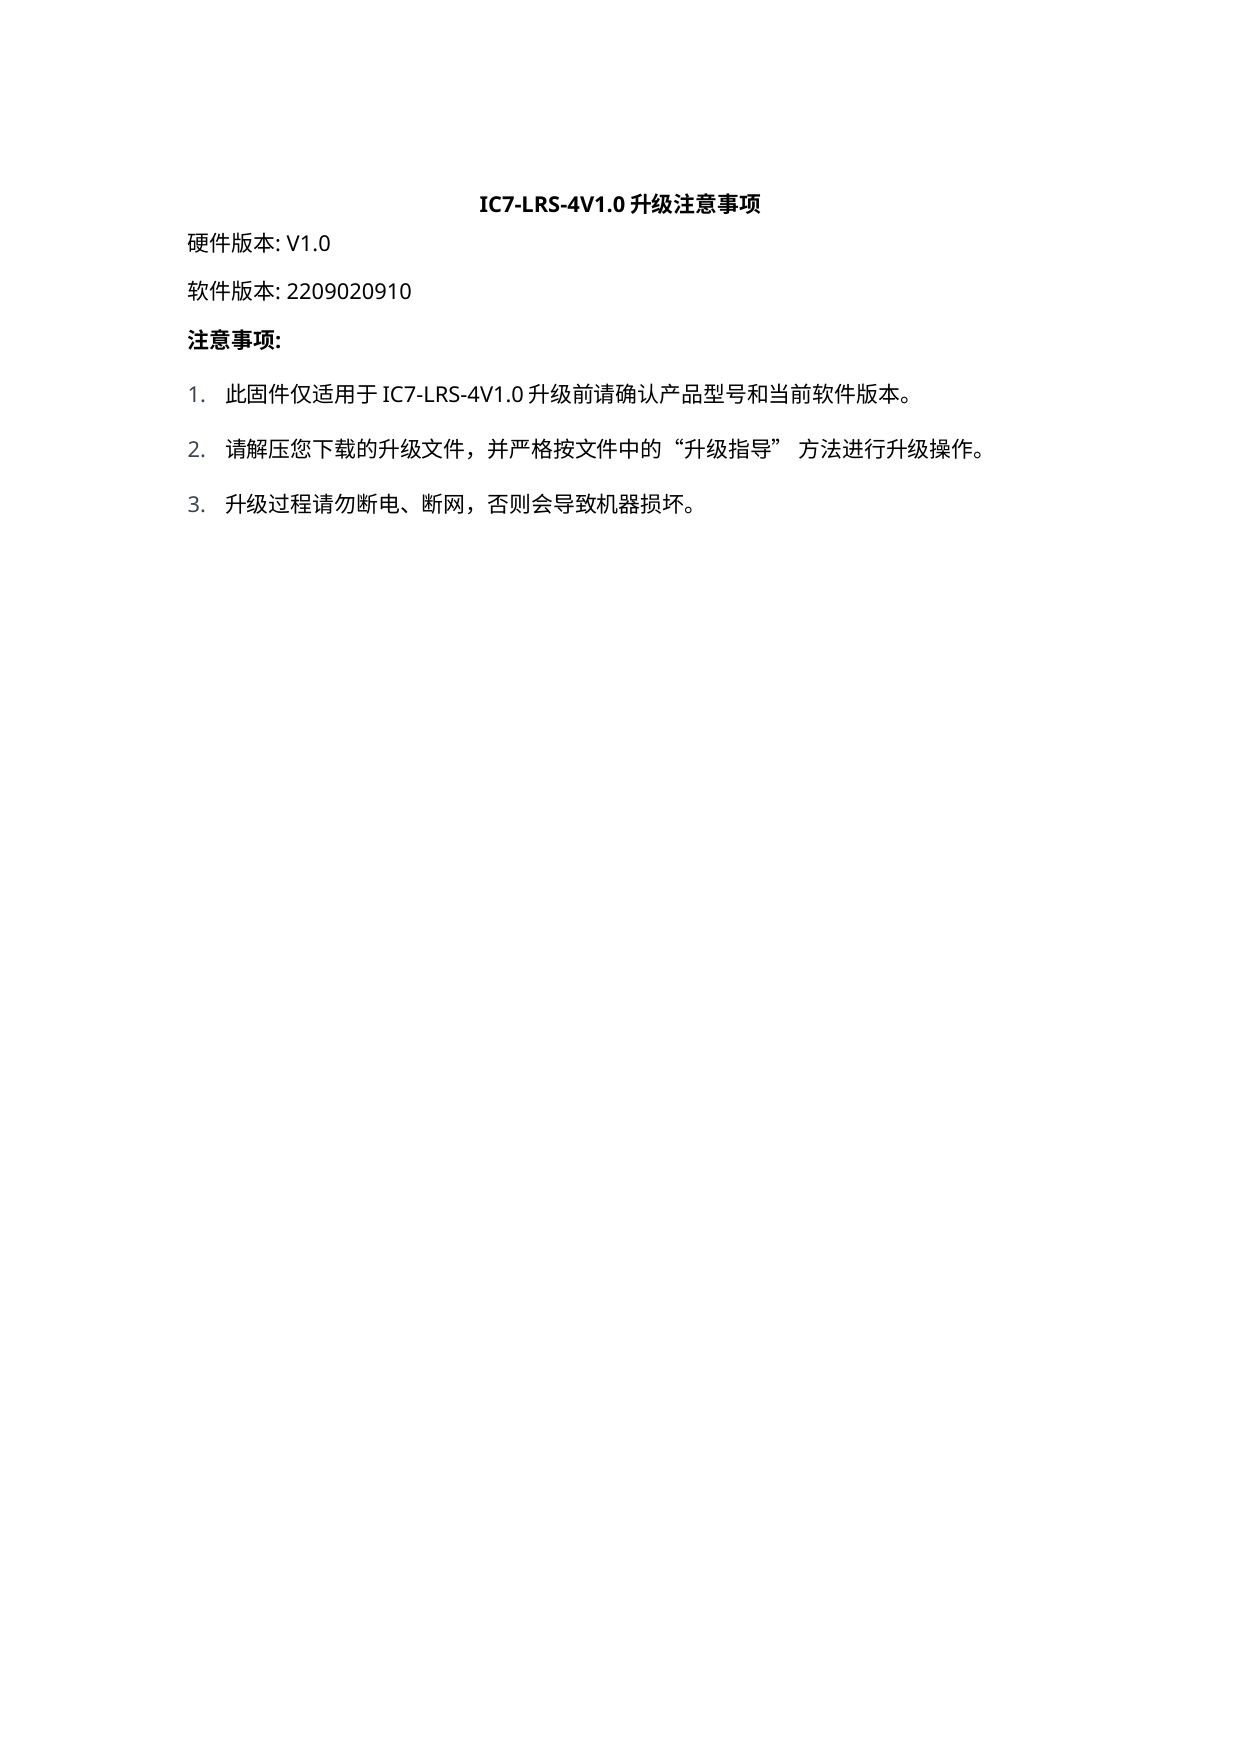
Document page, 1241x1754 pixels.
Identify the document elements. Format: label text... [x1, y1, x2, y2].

text 注意事项: [187, 322, 1053, 355]
title IC7-LRS-4V1.0升级注意事项 [187, 187, 1053, 219]
text 软件版本: 2209020910 [187, 274, 1053, 307]
list 升级过程请勿断电、断网，否则会导致机器损坏。 [187, 487, 1053, 519]
text 硬件版本: V1.0 [187, 226, 1053, 258]
list 请解压您下载的升级文件，并严格按文件中的“升级指导” 方法进行升级操作。 [187, 432, 1053, 464]
list 此固件仅适用于IC7-LRS-4V1.0升级前请确认产品型号和当前软件版本。 [187, 377, 1053, 410]
